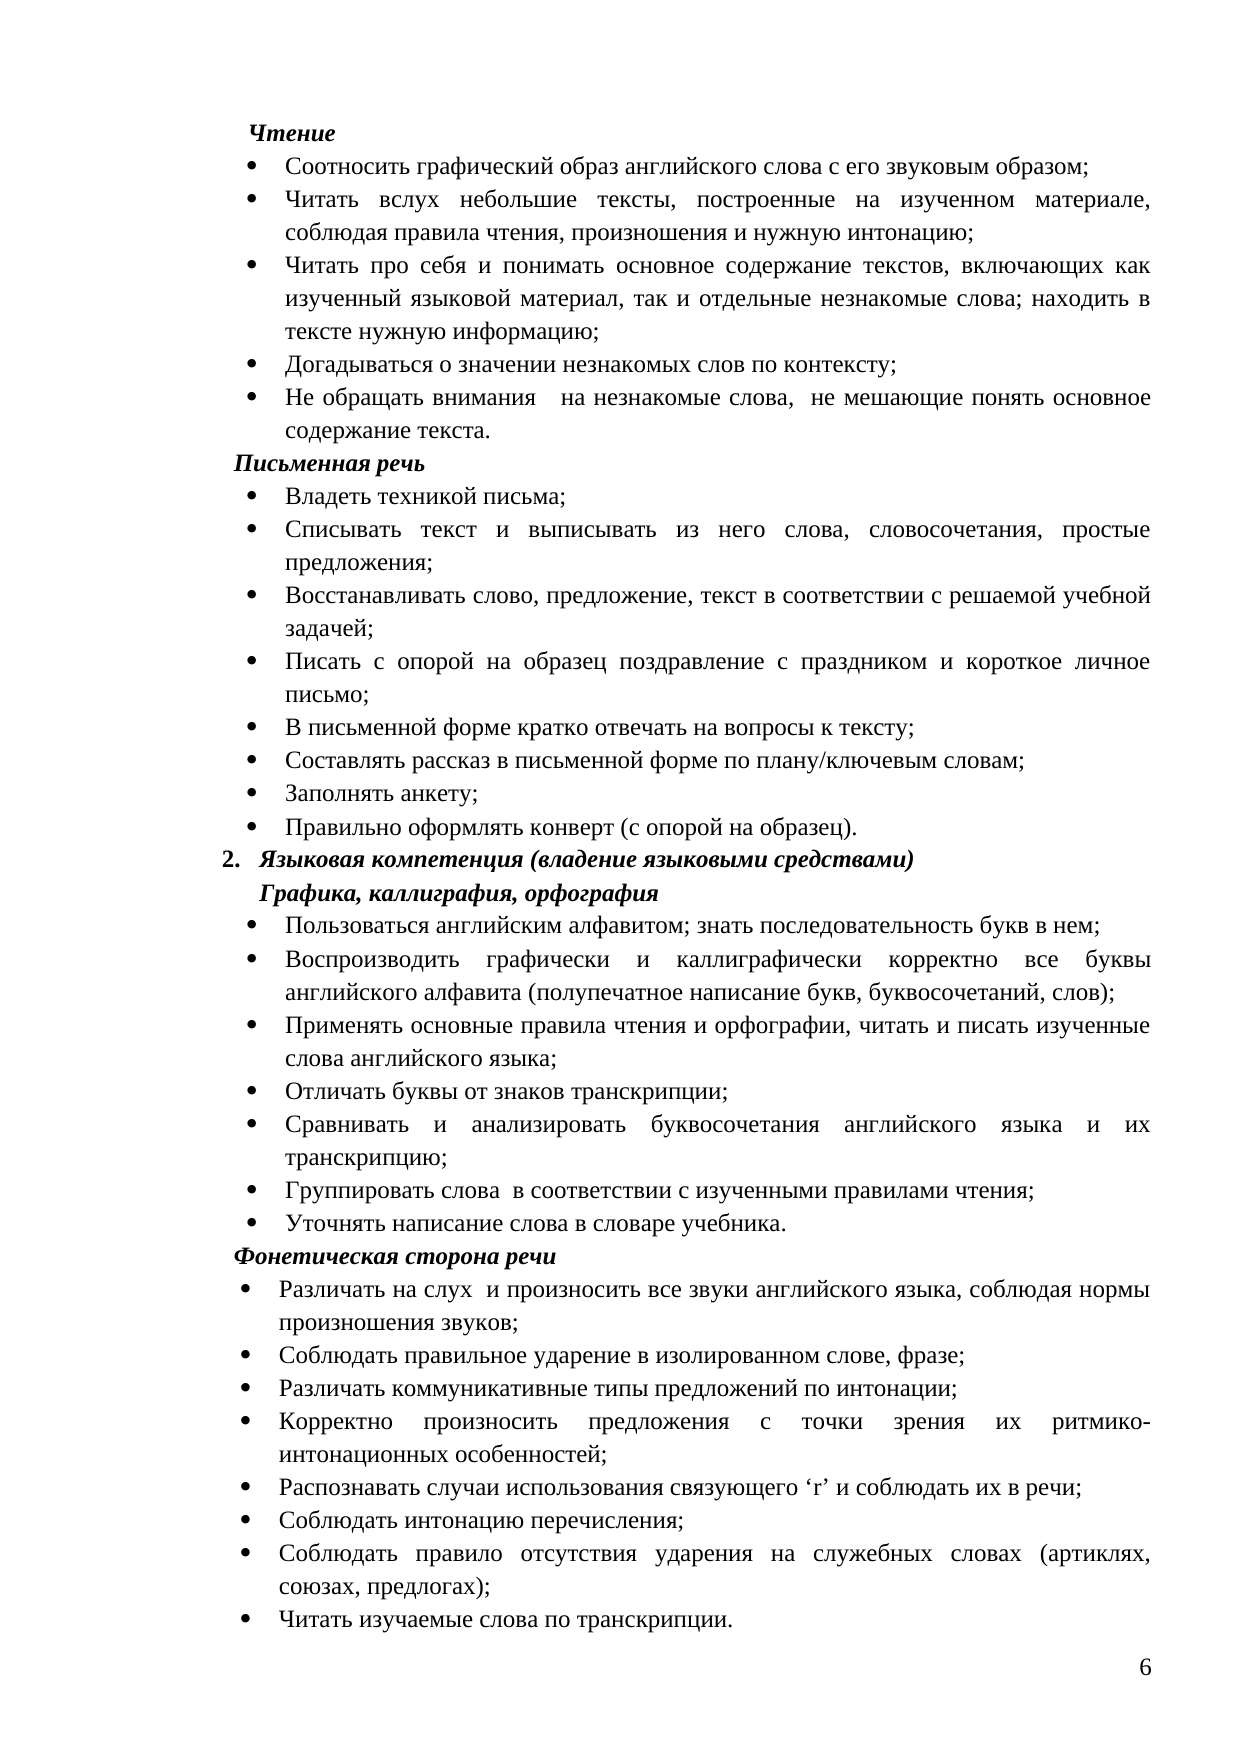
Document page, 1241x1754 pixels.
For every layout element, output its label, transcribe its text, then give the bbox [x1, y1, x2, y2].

list Пользоваться английским алфавитом; знать последовательность букв в нем; [247, 911, 1152, 939]
list Отличать буквы от знаков транскрипции; [247, 1076, 1152, 1104]
list Списывать текст и выписывать из него слова, словосочетания, простые предложения; [247, 514, 1152, 576]
list Применять основные правила чтения и орфографии, читать и писать изученные слова английского языка; [247, 1010, 1152, 1071]
list Различать коммуникативные типы предложений по интонации; [241, 1373, 1152, 1402]
list Писать с опорой на образец поздравление с праздником и короткое личное письмо; [247, 646, 1152, 708]
list Языковая компетенция (владение языковыми средствами) [222, 844, 1152, 873]
list Соблюдать интонацию перечисления; [241, 1505, 1152, 1534]
list Заполнять анкету; [247, 778, 1152, 807]
list Сравнивать и анализировать буквосочетания английского языка и их транскрипцию; [247, 1109, 1152, 1171]
list Соблюдать правильное ударение в изолированном слове, фразе; [241, 1340, 1152, 1369]
text Чтение [247, 118, 1152, 147]
text Фонетическая сторона речи [177, 1241, 1152, 1269]
list Восстанавливать слово, предложение, текст в соответствии с решаемой учебной задачей; [247, 580, 1152, 642]
list Соблюдать правило отсутствия ударения на служебных словах (артиклях, союзах, предлогах); [241, 1538, 1152, 1600]
list Читать вслух небольшие тексты, построенные на изученном материале, соблюдая правила чтения, произношения и нужную интонацию; [247, 184, 1152, 246]
list Составлять рассказ в письменной форме по плану/ключевым словам; [247, 746, 1152, 774]
list Различать на слух и произносить все звуки английского языка, соблюдая нормы произношения звуков; [241, 1274, 1152, 1336]
text Письменная речь [177, 448, 1152, 477]
list Соотносить графический образ английского слова с его звуковым образом; [247, 151, 1152, 180]
list Правильно оформлять конверт (с опорой на образец). [247, 812, 1152, 840]
list В письменной форме кратко отвечать на вопросы к тексту; [247, 712, 1152, 741]
list Распознавать случаи использования связующего ‘r’ и соблюдать их в речи; [241, 1472, 1152, 1501]
list Воспроизводить графически и каллиграфически корректно все буквы английского алфавита (полупечатное написание букв, буквосочетаний, слов); [247, 944, 1152, 1005]
list Читать про себя и понимать основное содержание текстов, включающих как изученный языковой материал, так и отдельные незнакомые слова; находить в тексте нужную информацию; [247, 250, 1152, 345]
list Догадываться о значении незнакомых слов по контексту; [247, 349, 1152, 378]
list Графика, каллиграфия, орфография [259, 878, 1152, 906]
list Группировать слова в соответствии с изученными правилами чтения; [247, 1175, 1152, 1203]
list Владеть техникой письма; [247, 481, 1152, 510]
list Не обращать внимания на незнакомые слова, не мешающие понять основное содержание текста. [247, 382, 1152, 444]
list Читать изучаемые слова по транскрипции. [241, 1604, 1152, 1633]
list Корректно произносить предложения с точки зрения их ритмико- интонационных особенностей; [241, 1406, 1152, 1468]
list Уточнять написание слова в словаре учебника. [247, 1208, 1152, 1237]
